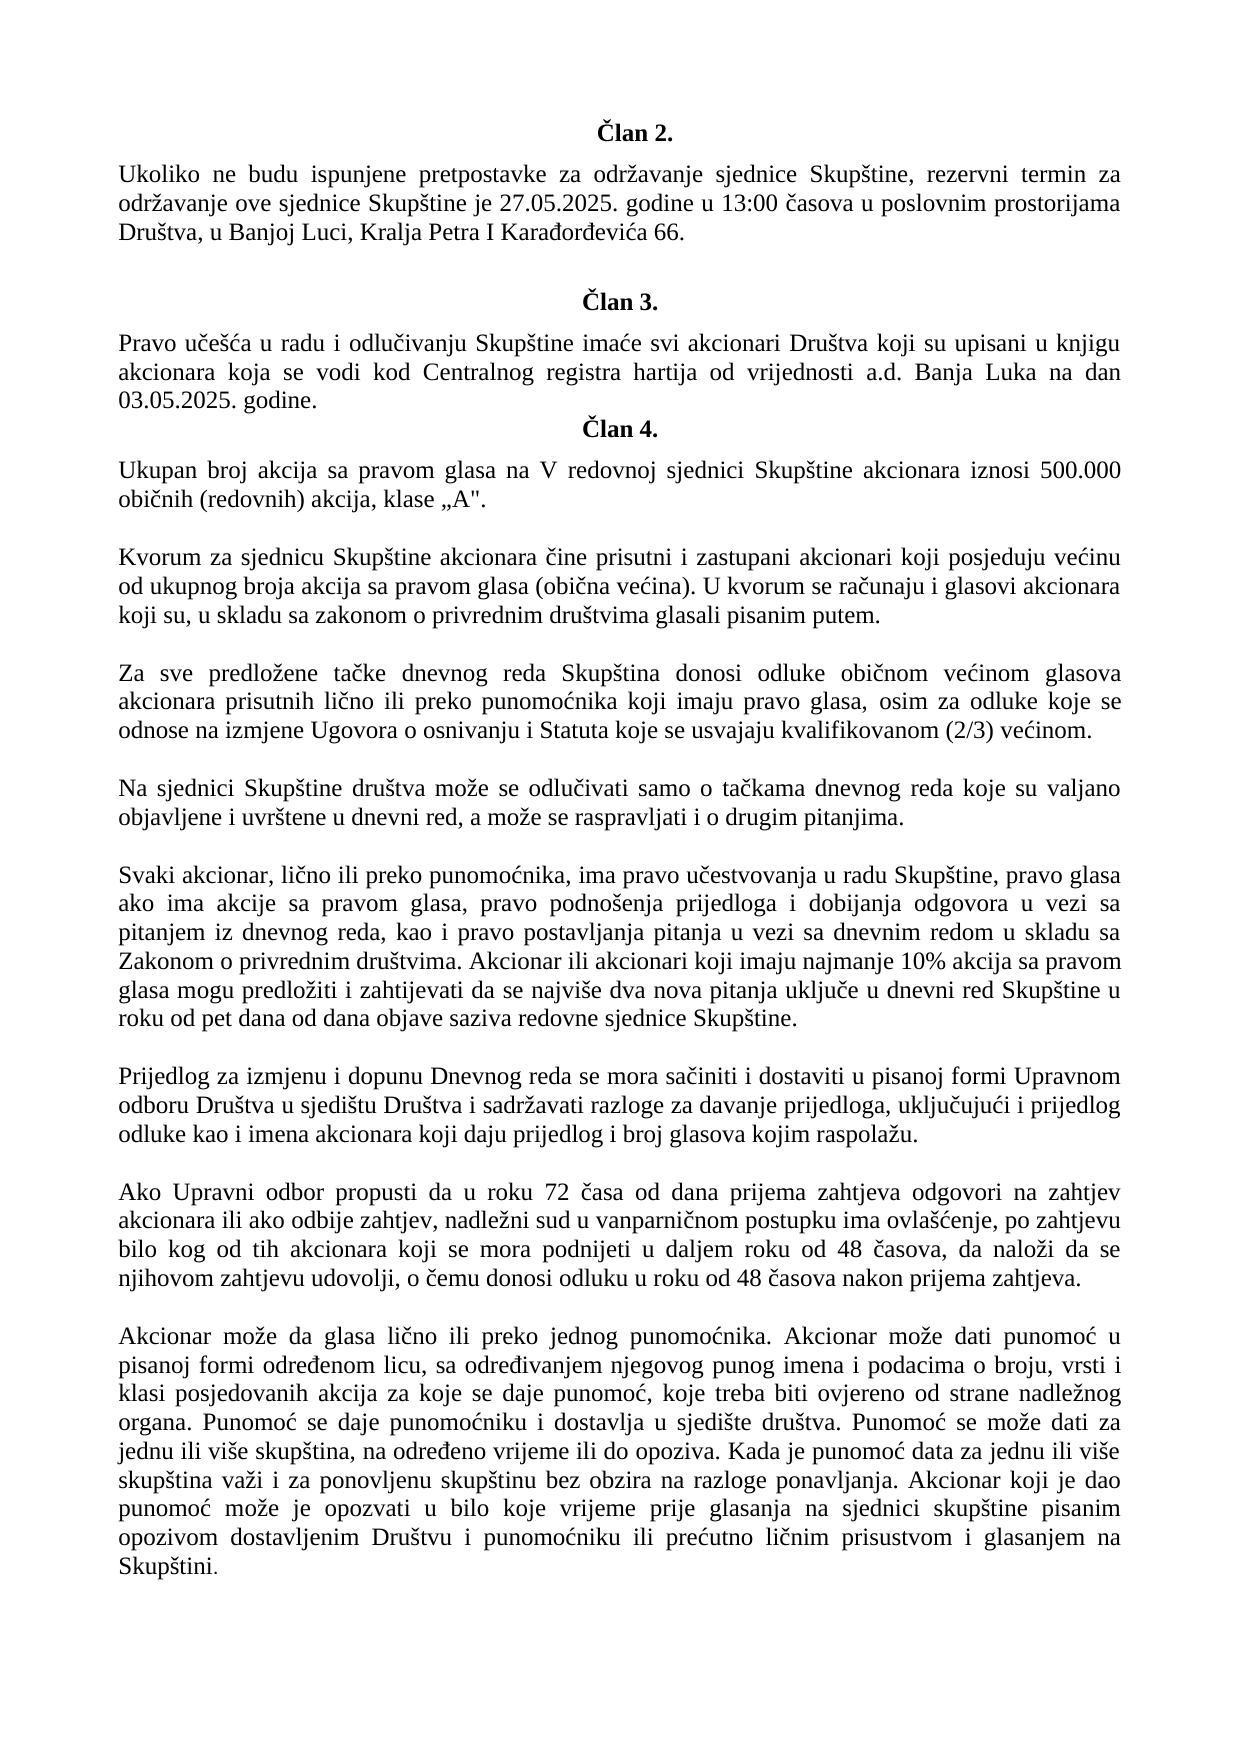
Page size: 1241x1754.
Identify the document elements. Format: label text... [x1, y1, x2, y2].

text Na sjednici Skupštine društva može se odlučivati samo o tačkama dnevnog reda koje su valjano objavljene i uvrštene u dnevni red, a može se raspravljati i o drugim pitanjima. [118, 773, 1122, 831]
text Akcionar može da glasa lično ili preko jednog punomoćnika. Akcionar može dati punomoć u pisanoj formi određenom licu, sa određivanjem njegovog punog imena i podacima o broju, vrsti i klasi posjedovanih akcija za koje se daje punomoć, koje treba biti ovjereno od strane nadležnog organa. Punomoć se daje punomoćniku i dostavlja u sjedište društva. Punomoć se može dati za jednu ili više skupština, na određeno vrijeme ili do opoziva. Kada je punomoć data za jednu ili više skupština važi i za ponovljenu skupštinu bez obzira na razloge ponavljanja. Akcionar koji je dao punomoć može je opozvati u bilo koje vrijeme prije glasanja na sjednici skupštine pisanim opozivom dostavljenim Društvu i punomoćniku ili prećutno ličnim prisustvom i glasanjem na Skupštini. [118, 1321, 1122, 1580]
text Pravo učešća u radu i odlučivanju Skupštine imaće svi akcionari Društva koji su upisani u knjigu akcionara koja se vodi kod Centralnog registra hartija od vrijednosti a.d. Banja Luka na dan 03.05.2025. godine. [118, 328, 1122, 414]
text Ako Upravni odbor propusti da u roku 72 časa od dana prijema zahtjeva odgovori na zahtjev akcionara ili ako odbije zahtjev, nadležni sud u vanparničnom postupku ima ovlašćenje, po zahtjevu bilo kog od tih akcionara koji se mora podnijeti u daljem roku od 48 časova, da naloži da se njihovom zahtjevu udovolji, o čemu donosi odluku u roku od 48 časova nakon prijema zahtjeva. [118, 1177, 1122, 1292]
text Ukupan broj akcija sa pravom glasa na V redovnoj sjednici Skupštine akcionara iznosi 500.000 običnih (redovnih) akcija, klase „A". [118, 456, 1122, 513]
text Član 2. [148, 118, 1122, 147]
text Ukoliko ne budu ispunjene pretpostavke za održavanje sjednice Skupštine, rezervni termin za održavanje ove sjednice Skupštine je 27.05.2025. godine u 13:00 časova u poslovnim prostorijama Društva, u Banjoj Luci, Kralja Petra I Karađorđevića 66. [118, 159, 1122, 246]
text Svaki akcionar, lično ili preko punomoćnika, ima pravo učestvovanja u radu Skupštine, pravo glasa ako ima akcije sa pravom glasa, pravo podnošenja prijedloga i dobijanja odgovora u vezi sa pitanjem iz dnevnog reda, kao i pravo postavljanja pitanja u vezi sa dnevnim redom u skladu sa Zakonom o privrednim društvima. Akcionar ili akcionari koji imaju najmanje 10% akcija sa pravom glasa mogu predložiti i zahtijevati da se najviše dva nova pitanja uključe u dnevni red Skupštine u roku od pet dana od dana objave saziva redovne sjednice Skupštine. [118, 860, 1122, 1032]
text Član 4. [118, 414, 1122, 443]
text Član 3. [118, 287, 1122, 316]
text Kvorum za sjednicu Skupštine akcionara čine prisutni i zastupani akcionari koji posjeduju većinu od ukupnog broja akcija sa pravom glasa (obična većina). U kvorum se računaju i glasovi akcionara koji su, u skladu sa zakonom o privrednim društvima glasali pisanim putem. [118, 542, 1122, 628]
text Za sve predložene tačke dnevnog reda Skupština donosi odluke običnom većinom glasova akcionara prisutnih lično ili preko punomoćnika koji imaju pravo glasa, osim za odluke koje se odnose na izmjene Ugovora o osnivanju i Statuta koje se usvajaju kvalifikovanom (2/3) većinom. [118, 658, 1122, 744]
text Prijedlog za izmjenu i dopunu Dnevnog reda se mora sačiniti i dostaviti u pisanoj formi Upravnom odboru Društva u sjedištu Društva i sadržavati razloge za davanje prijedloga, uključujući i prijedlog odluke kao i imena akcionara koji daju prijedlog i broj glasova kojim raspolažu. [118, 1061, 1122, 1148]
